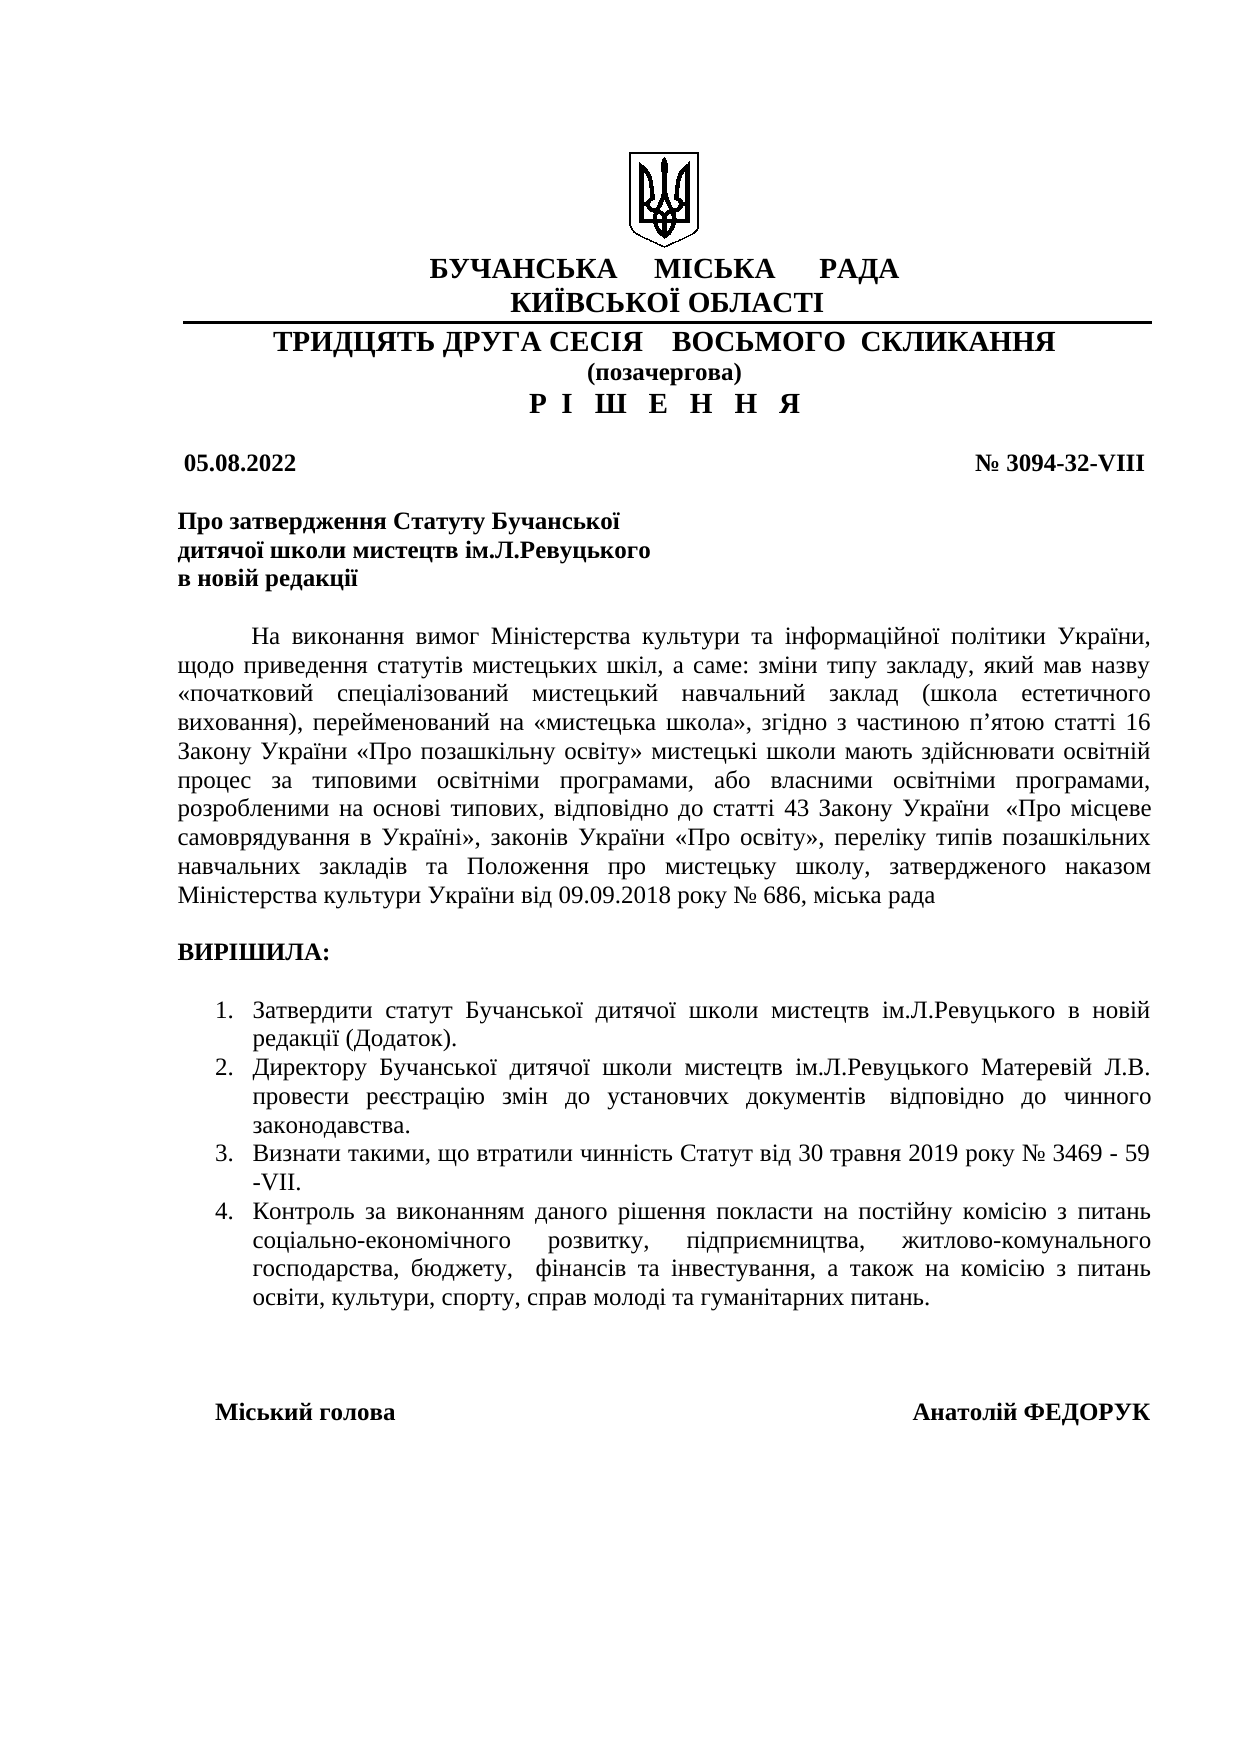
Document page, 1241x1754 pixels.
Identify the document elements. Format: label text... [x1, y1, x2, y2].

text На виконання вимог Міністерства культури та інформаційної політики України, щодо приведення статутів мистецьких шкіл, а саме: зміни типу закладу, який мав назву «початковий спеціалізований мистецький навчальний заклад (школа естетичного виховання), перейменований на «мистецька школа», згідно з частиною п’ятою статті 16 Закону України «Про позашкільну освіту» мистецькі школи мають здійснювати освітній процес за типовими освітніми програмами, або власними освітніми програмами, розробленими на основі типових, відповідно до статті 43 Закону України «Про місцеве самоврядування в Україні», законів України «Про освіту», переліку типів позашкільних навчальних закладів та Положення про мистецьку школу, затвердженого наказом Міністерства культури України від 09.09.2018 року № 686, міська рада [177, 621, 1152, 908]
text БУЧАНСЬКА МІСЬКА РАДА [177, 252, 1152, 285]
text Міський голова Анатолій ФЕДОРУК [177, 1397, 1152, 1426]
text ТРИДЦЯТЬ ДРУГА СЕСІЯ ВОСЬМОГО СКЛИКАННЯ [177, 324, 1152, 357]
text дитячої школи мистецтв ім.Л.Ревуцького [177, 535, 1152, 563]
text в новій редакції [177, 563, 1152, 592]
list Контроль за виконанням даного рішення покласти на постійну комісію з питань соціально-економічного розвитку, підприємництва, житлово-комунального господарства, бюджету, фінансів та інвестування, а також на комісію з питань освіти, культури, спорту, справ молоді та гуманітарних питань. [215, 1196, 1152, 1311]
subtitle 05.08.2022 № 3094-32-VІІІ [177, 448, 1152, 477]
subtitle (позачергова) [177, 357, 1152, 386]
list Директору Бучанської дитячої школи мистецтв ім.Л.Ревуцького Матеревій Л.В. провести реєстрацію змін до установчих документів відповідно до чинного законодавства. [215, 1052, 1152, 1138]
text ВИРІШИЛА: [177, 937, 1152, 966]
list Затвердити статут Бучанської дитячої школи мистецтв ім.Л.Ревуцького в новій редакції (Додаток). [215, 995, 1152, 1052]
text Про затвердження Статуту Бучанської [177, 506, 1152, 535]
subtitle КИЇВСЬКОЇ ОБЛАСТІ [183, 285, 1152, 321]
subtitle Р І Ш Е Н Н Я [177, 386, 1152, 420]
list Визнати такими, що втратили чинність Статут від 30 травня 2019 року № 3469 - 59 -VІІ. [215, 1138, 1152, 1196]
